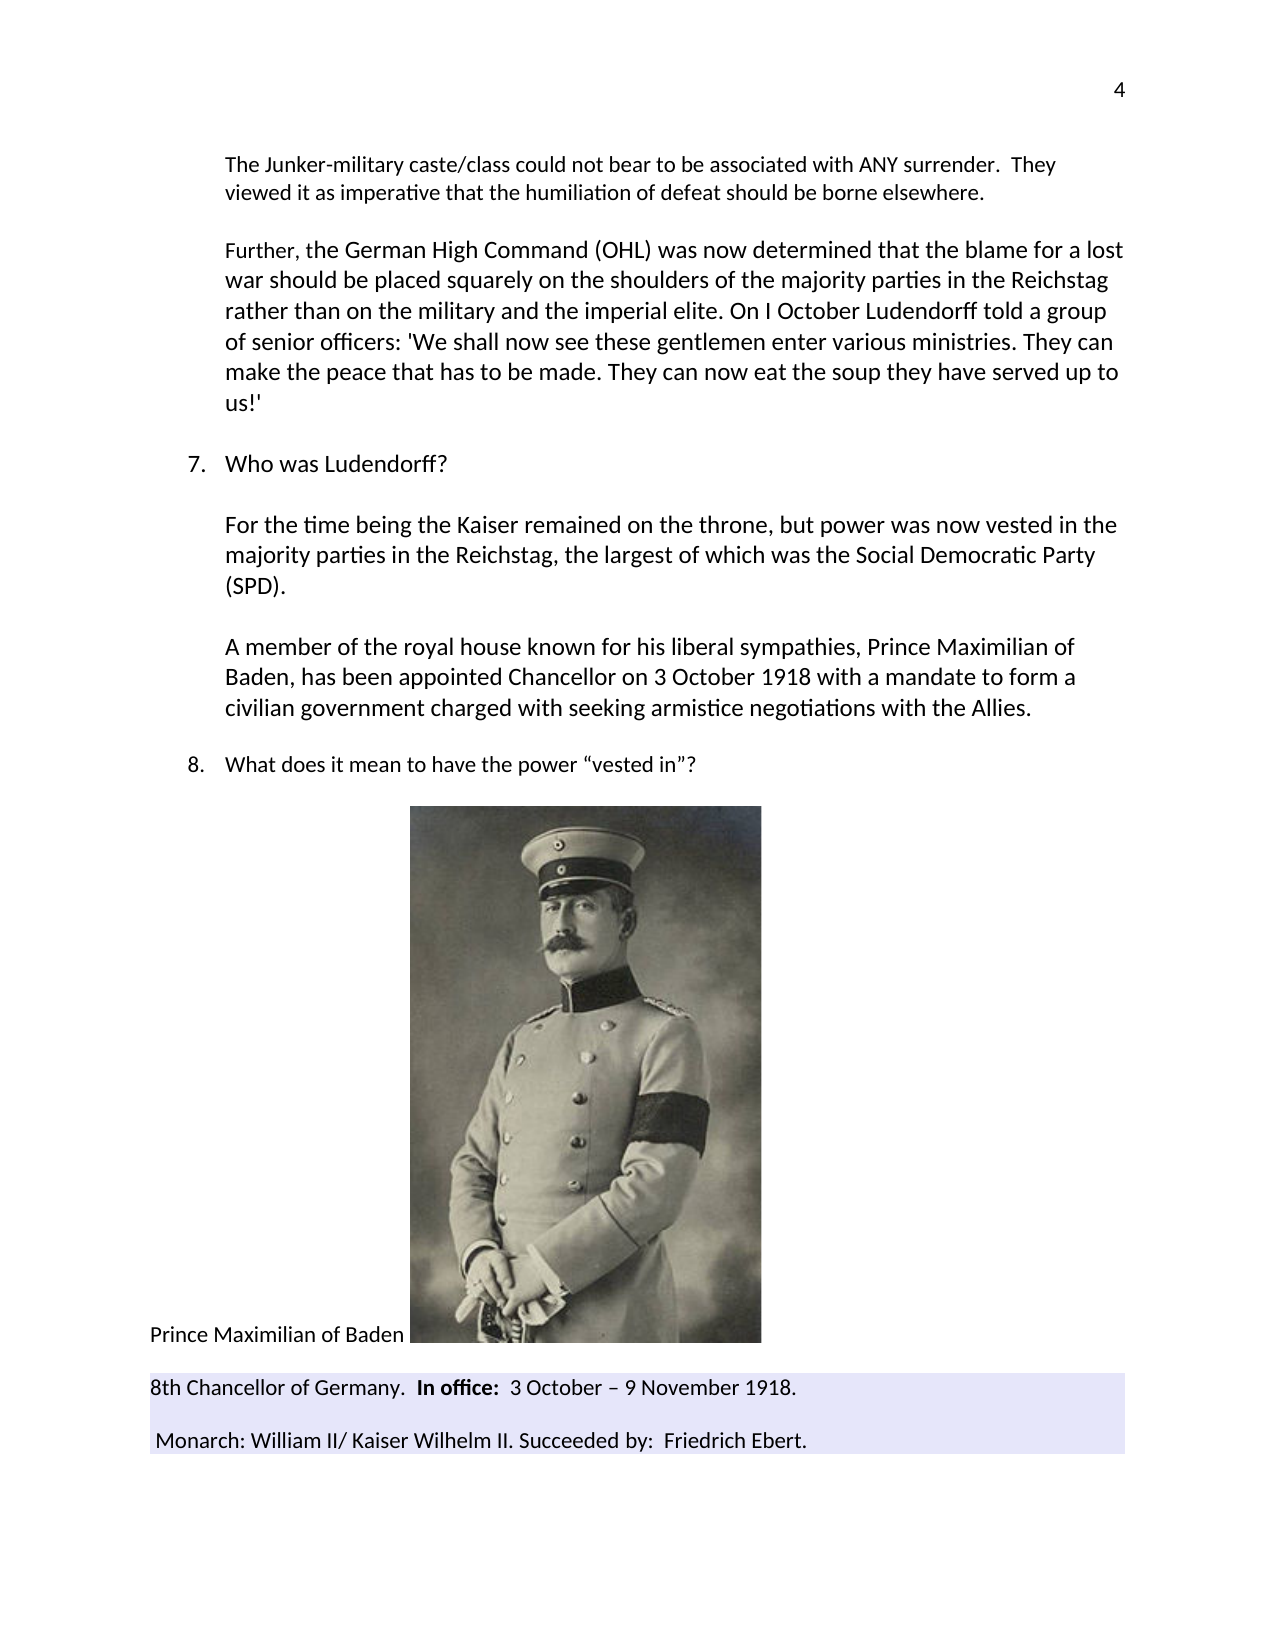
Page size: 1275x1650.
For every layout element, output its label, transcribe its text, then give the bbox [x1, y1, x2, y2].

list What does it mean to have the power “vested in”? [187, 750, 1125, 778]
list Who was Ludendorff? [187, 448, 1125, 478]
text For the time being the Kaiser remained on the throne, but power was now vested in the majority parties in the Reichstag, the largest of which was the Social Democratic Party (SPD). [225, 509, 1125, 600]
text The Junker-military caste/class could not bear to be associated with ANY surrender. They viewed it as imperative that the humiliation of defeat should be borne elsewhere. [225, 150, 1125, 206]
picture [410, 806, 762, 1343]
text A member of the royal house known for his liberal sympathies, Prince Maximilian of Baden, has been appointed Chancellor on 3 October 1918 with a mandate to form a civilian government charged with seeking armistice negotiations with the Allies. [225, 631, 1125, 722]
text Further, the German High Command (OHL) was now determined that the blame for a lost war should be placed squarely on the shoulders of the majority parties in the Reichstag rather than on the military and the imperial elite. On I October Ludendorff told a group of senior officers: 'We shall now see these gentlemen enter various ministries. They can make the peace that has to be made. They can now eat the soup they have served up to us!' [225, 234, 1125, 417]
text Monarch: William II/ Kaiser Wilhelm II. Succeeded by: Friedrich Ebert. [150, 1426, 1125, 1454]
text 8th Chancellor of Germany. In office: 3 October – 9 November 1918. [150, 1373, 1125, 1401]
